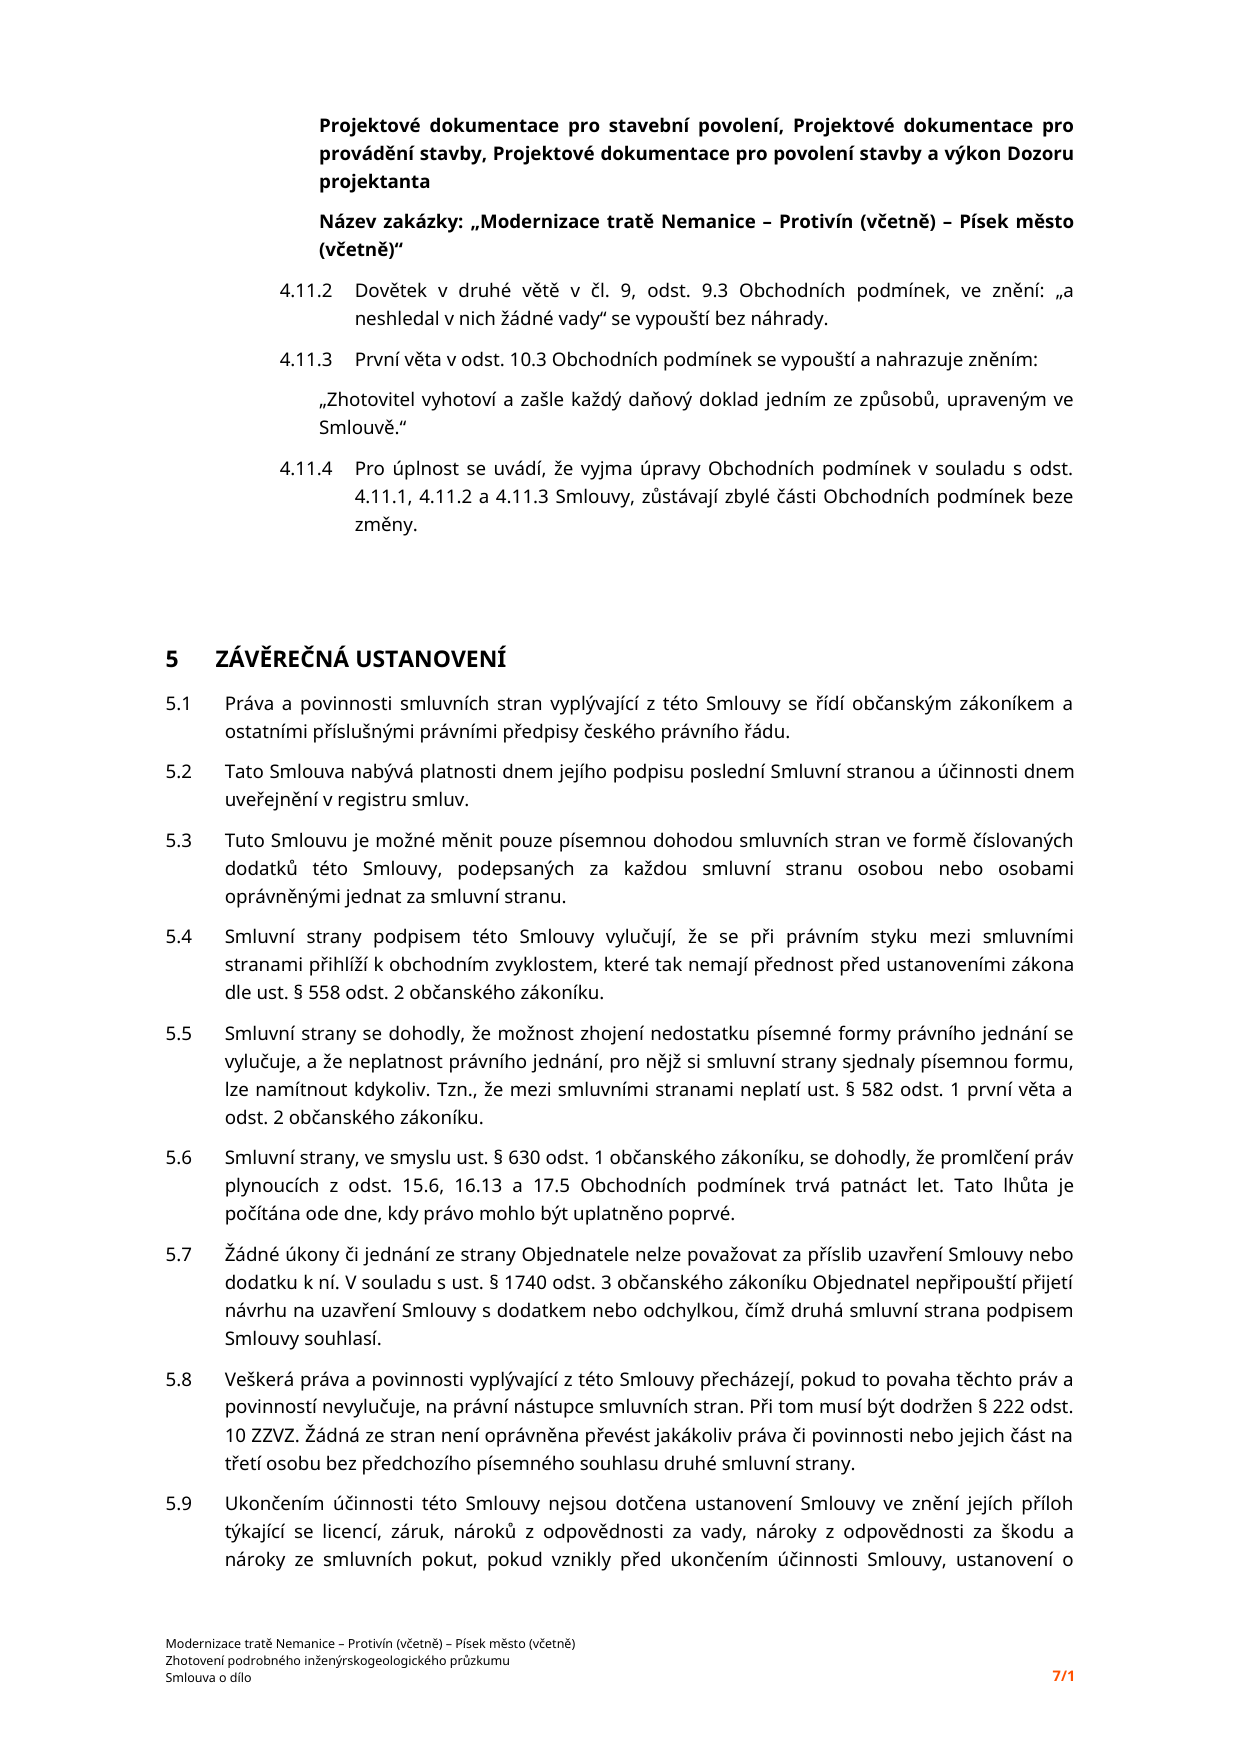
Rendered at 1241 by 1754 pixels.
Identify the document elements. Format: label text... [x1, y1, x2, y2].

list Smluvní strany podpisem této Smlouvy vylučují, že se při právním styku mezi smluvními stranami přihlíží k obchodním zvyklostem, které tak nemají přednost před ustanoveními zákona dle ust. § 558 odst. 2 občanského zákoníku. [165, 923, 1075, 1005]
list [165, 1490, 1075, 1572]
list Projektové dokumentace pro stavební povolení, Projektové dokumentace pro provádění stavby, Projektové dokumentace pro povolení stavby a výkon Dozoru projektanta [319, 112, 1075, 194]
list Smluvní strany, ve smyslu ust. § 630 odst. 1 občanského zákoníku, se dohodly, že promlčení práv plynoucích z odst. 15.6, 16.13 a 17.5 Obchodních podmínek trvá patnáct let. Tato lhůta je počítána ode dne, kdy právo mohlo být uplatněno poprvé. [165, 1145, 1075, 1226]
list Dovětek v druhé větě v čl. 9, odst. 9.3 Obchodních podmínek, ve znění: „a neshledal v nich žádné vady“ se vypouští bez náhrady. [279, 277, 1075, 331]
list ZÁVĚREČNÁ USTANOVENÍ [165, 643, 1075, 674]
list Veškerá práva a povinnosti vyplývající z této Smlouvy přecházejí, pokud to povaha těchto práv a povinností nevylučuje, na právní nástupce smluvních stran. Při tom musí být dodržen § 222 odst. 10 ZZVZ. Žádná ze stran není oprávněna převést jakákoliv práva či povinnosti nebo jejich část na třetí osobu bez předchozího písemného souhlasu druhé smluvní strany. [165, 1366, 1075, 1475]
list „Zhotovitel vyhotoví a zašle každý daňový doklad jedním ze způsobů, upraveným ve Smlouvě.“ [319, 386, 1075, 440]
list První věta v odst. 10.3 Obchodních podmínek se vypouští a nahrazuje zněním: [279, 346, 1075, 371]
list Tuto Smlouvu je možné měnit pouze písemnou dohodou smluvních stran ve formě číslovaných dodatků této Smlouvy, podepsaných za každou smluvní stranu osobou nebo osobami oprávněnými jednat za smluvní stranu. [165, 827, 1075, 908]
list Smluvní strany se dohodly, že možnost zhojení nedostatku písemné formy právního jednání se vylučuje, a že neplatnost právního jednání, pro nějž si smluvní strany sjednaly písemnou formu, lze namítnout kdykoliv. Tzn., že mezi smluvními stranami neplatí ust. § 582 odst. 1 první věta a odst. 2 občanského zákoníku. [165, 1020, 1075, 1130]
list Pro úplnost se uvádí, že vyjma úpravy Obchodních podmínek v souladu s odst. 4.11.1, 4.11.2 a 4.11.3 Smlouvy, zůstávají zbylé části Obchodních podmínek beze změny. [279, 455, 1075, 536]
list Žádné úkony či jednání ze strany Objednatele nelze považovat za příslib uzavření Smlouvy nebo dodatku k ní. V souladu s ust. § 1740 odst. 3 občanského zákoníku Objednatel nepřipouští přijetí návrhu na uzavření Smlouvy s dodatkem nebo odchylkou, čímž druhá smluvní strana podpisem Smlouvy souhlasí. [165, 1241, 1075, 1351]
list Název zakázky: „Modernizace tratě Nemanice – Protivín (včetně) – Písek město (včetně)“ [319, 209, 1075, 262]
list Tato Smlouva nabývá platnosti dnem jejího podpisu poslední Smluvní stranou a účinnosti dnem uveřejnění v registru smluv. [165, 758, 1075, 812]
list Práva a povinnosti smluvních stran vyplývající z této Smlouvy se řídí občanským zákoníkem a ostatními příslušnými právními předpisy českého právního řádu. [165, 690, 1075, 743]
